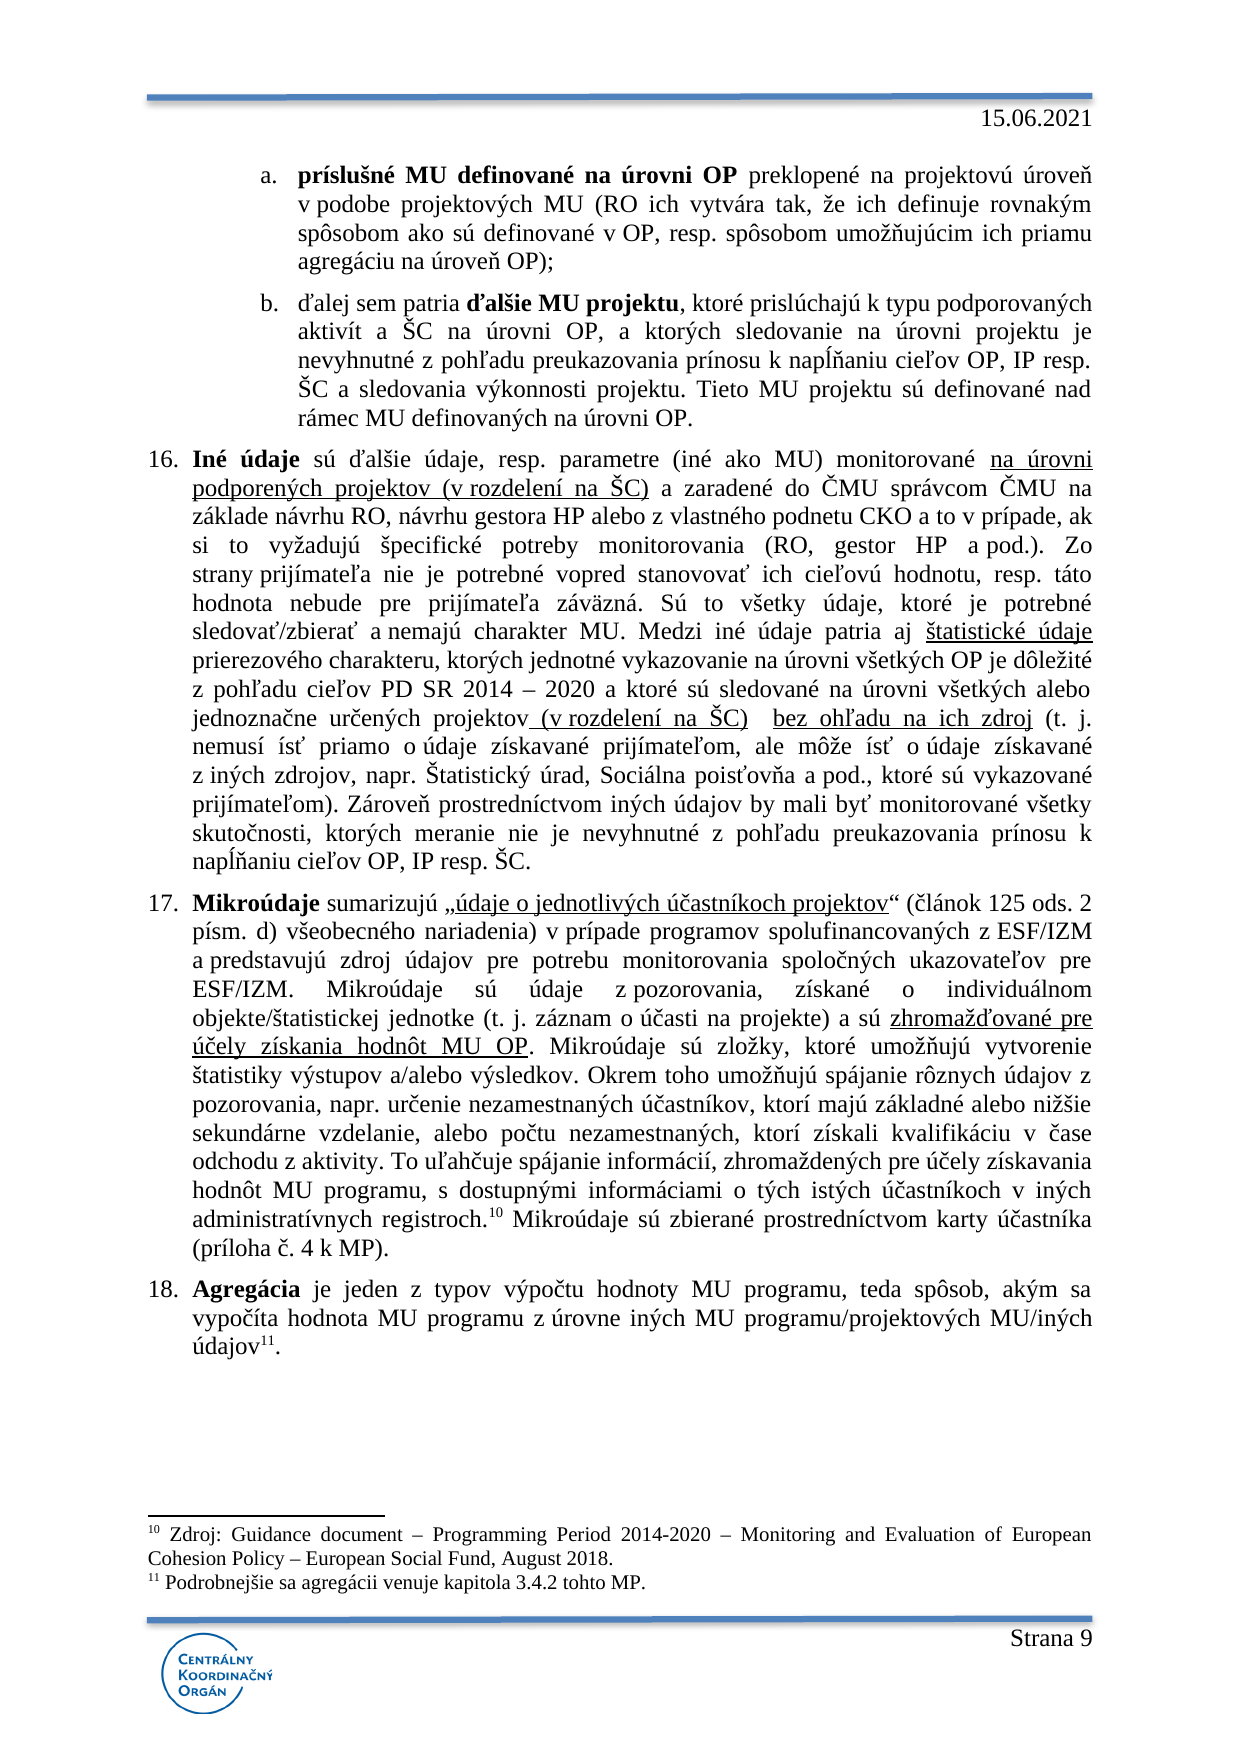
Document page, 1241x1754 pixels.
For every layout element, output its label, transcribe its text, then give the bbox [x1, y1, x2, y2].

list Mikroúdaje sumarizujú „údaje o jednotlivých účastníkoch projektov“ (článok 125 ods. 2 písm. d) všeobecného nariadenia) v prípade programov spolufinancovaných z ESF/IZM a predstavujú zdroj údajov pre potrebu monitorovania spoločných ukazovateľov pre ESF/IZM. Mikroúdaje sú údaje z pozorovania, získané o individuálnom objekte/štatistickej jednotke (t. j. záznam o účasti na projekte) a sú zhromažďované pre účely získania hodnôt MU OP. Mikroúdaje sú zložky, ktoré umožňujú vytvorenie štatistiky výstupov a/alebo výsledkov. Okrem toho umožňujú spájanie rôznych údajov z pozorovania, napr. určenie nezamestnaných účastníkov, ktorí majú základné alebo nižšie sekundárne vzdelanie, alebo počtu nezamestnaných, ktorí získali kvalifikáciu v čase odchodu z aktivity. To uľahčuje spájanie informácií, zhromaždených pre účely získavania hodnôt MU programu, s dostupnými informáciami o tých istých účastníkoch v iných administratívnych registroch. Mikroúdaje sú zbierané prostredníctvom karty účastníka (príloha č. 4 k MP). [148, 888, 1092, 1261]
list príslušné MU definované na úrovni OP preklopené na projektovú úroveň v podobe projektových MU (RO ich vytvára tak, že ich definuje rovnakým spôsobom ako sú definované v OP, resp. spôsobom umožňujúcim ich priamu agregáciu na úroveň OP); [260, 160, 1092, 275]
list Iné údaje sú ďalšie údaje, resp. parametre (iné ako MU) monitorované na úrovni podporených projektov (v rozdelení na ŠC) a zaradené do ČMU správcom ČMU na základe návrhu RO, návrhu gestora HP alebo z vlastného podnetu CKO a to v prípade, ak si to vyžadujú špecifické potreby monitorovania (RO, gestor HP a pod.). Zo strany prijímateľa nie je potrebné vopred stanovovať ich cieľovú hodnotu, resp. táto hodnota nebude pre prijímateľa záväzná. Sú to všetky údaje, ktoré je potrebné sledovať/zbierať a nemajú charakter MU. Medzi iné údaje patria aj štatistické údaje prierezového charakteru, ktorých jednotné vykazovanie na úrovni všetkých OP je dôležité z pohľadu cieľov PD SR 2014 – 2020 a ktoré sú sledované na úrovni všetkých alebo jednoznačne určených projektov (v rozdelení na ŠC) bez ohľadu na ich zdroj (t. j. nemusí ísť priamo o údaje získavané prijímateľom, ale môže ísť o údaje získavané z iných zdrojov, napr. Štatistický úrad, Sociálna poisťovňa a pod., ktoré sú vykazované prijímateľom). Zároveň prostredníctvom iných údajov by mali byť monitorované všetky skutočnosti, ktorých meranie nie je nevyhnutné z pohľadu preukazovania prínosu k napĺňaniu cieľov OP, IP resp. ŠC. [148, 444, 1092, 875]
picture [159, 1631, 272, 1713]
list ďalej sem patria ďalšie MU projektu, ktoré prislúchajú k typu podporovaných aktivít a ŠC na úrovni OP, a ktorých sledovanie na úrovni projektu je nevyhnutné z pohľadu preukazovania prínosu k napĺňaniu cieľov OP, IP resp. ŠC a sledovania výkonnosti projektu. Tieto MU projektu sú definované nad rámec MU definovaných na úrovni OP. [260, 288, 1092, 431]
list Agregácia je jeden z typov výpočtu hodnoty MU programu, teda spôsob, akým sa vypočíta hodnota MU programu z úrovne iných MU programu/projektových MU/iných údajov. [148, 1274, 1092, 1360]
